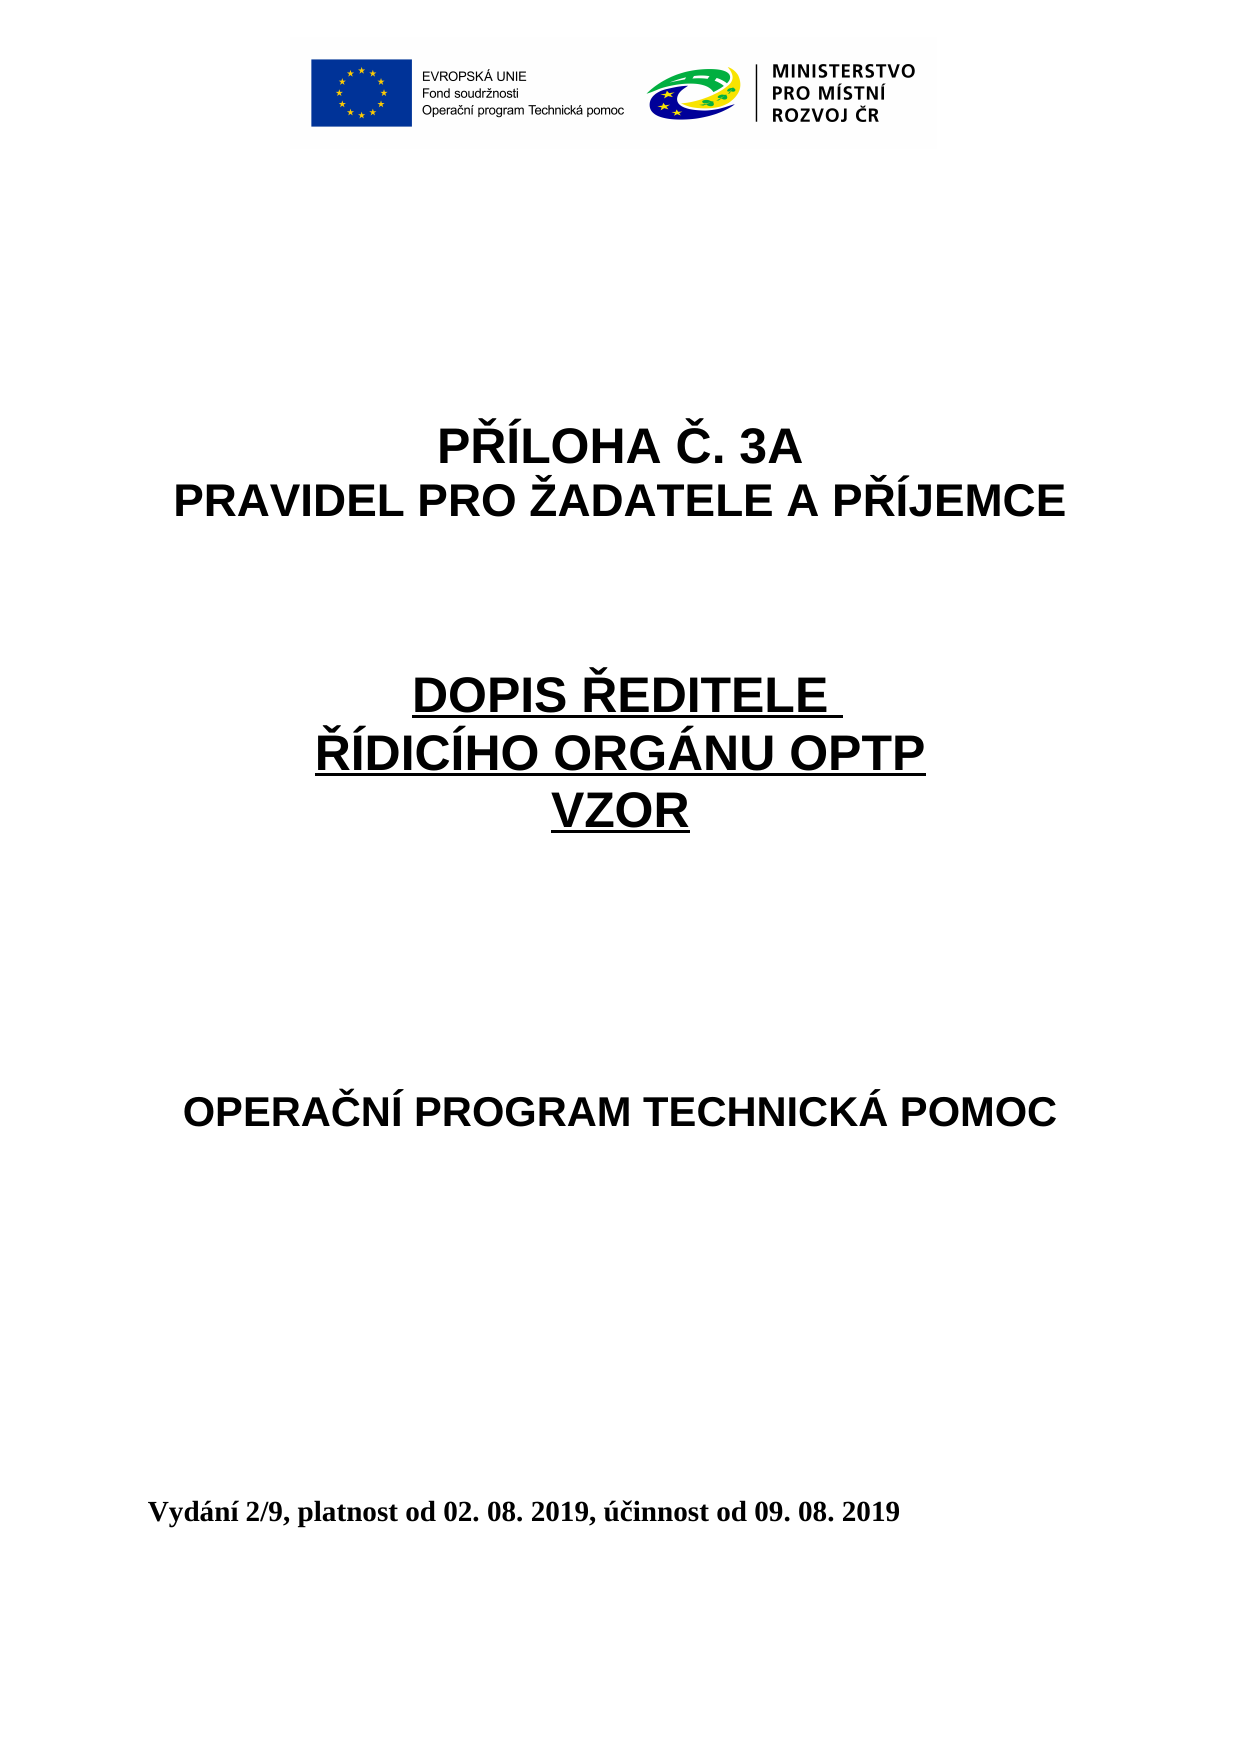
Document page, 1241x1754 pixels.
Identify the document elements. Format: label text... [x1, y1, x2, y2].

text Pravidel pro žadatele A příjemce [148, 474, 1092, 526]
text Dopis ŘEDITELE [148, 665, 1092, 723]
picture [289, 37, 937, 149]
text příloha č. 3A [148, 416, 1092, 474]
text Vzor [148, 780, 1092, 838]
text Vydání 2/9, platnost od 02. 08. 2019, účinnost od 09. 08. 2019 [148, 1494, 1092, 1528]
text ŘÍDiCÍHO ORGÁNU OPTP [148, 723, 1092, 780]
text Operační program technická Pomoc [148, 1087, 1092, 1135]
